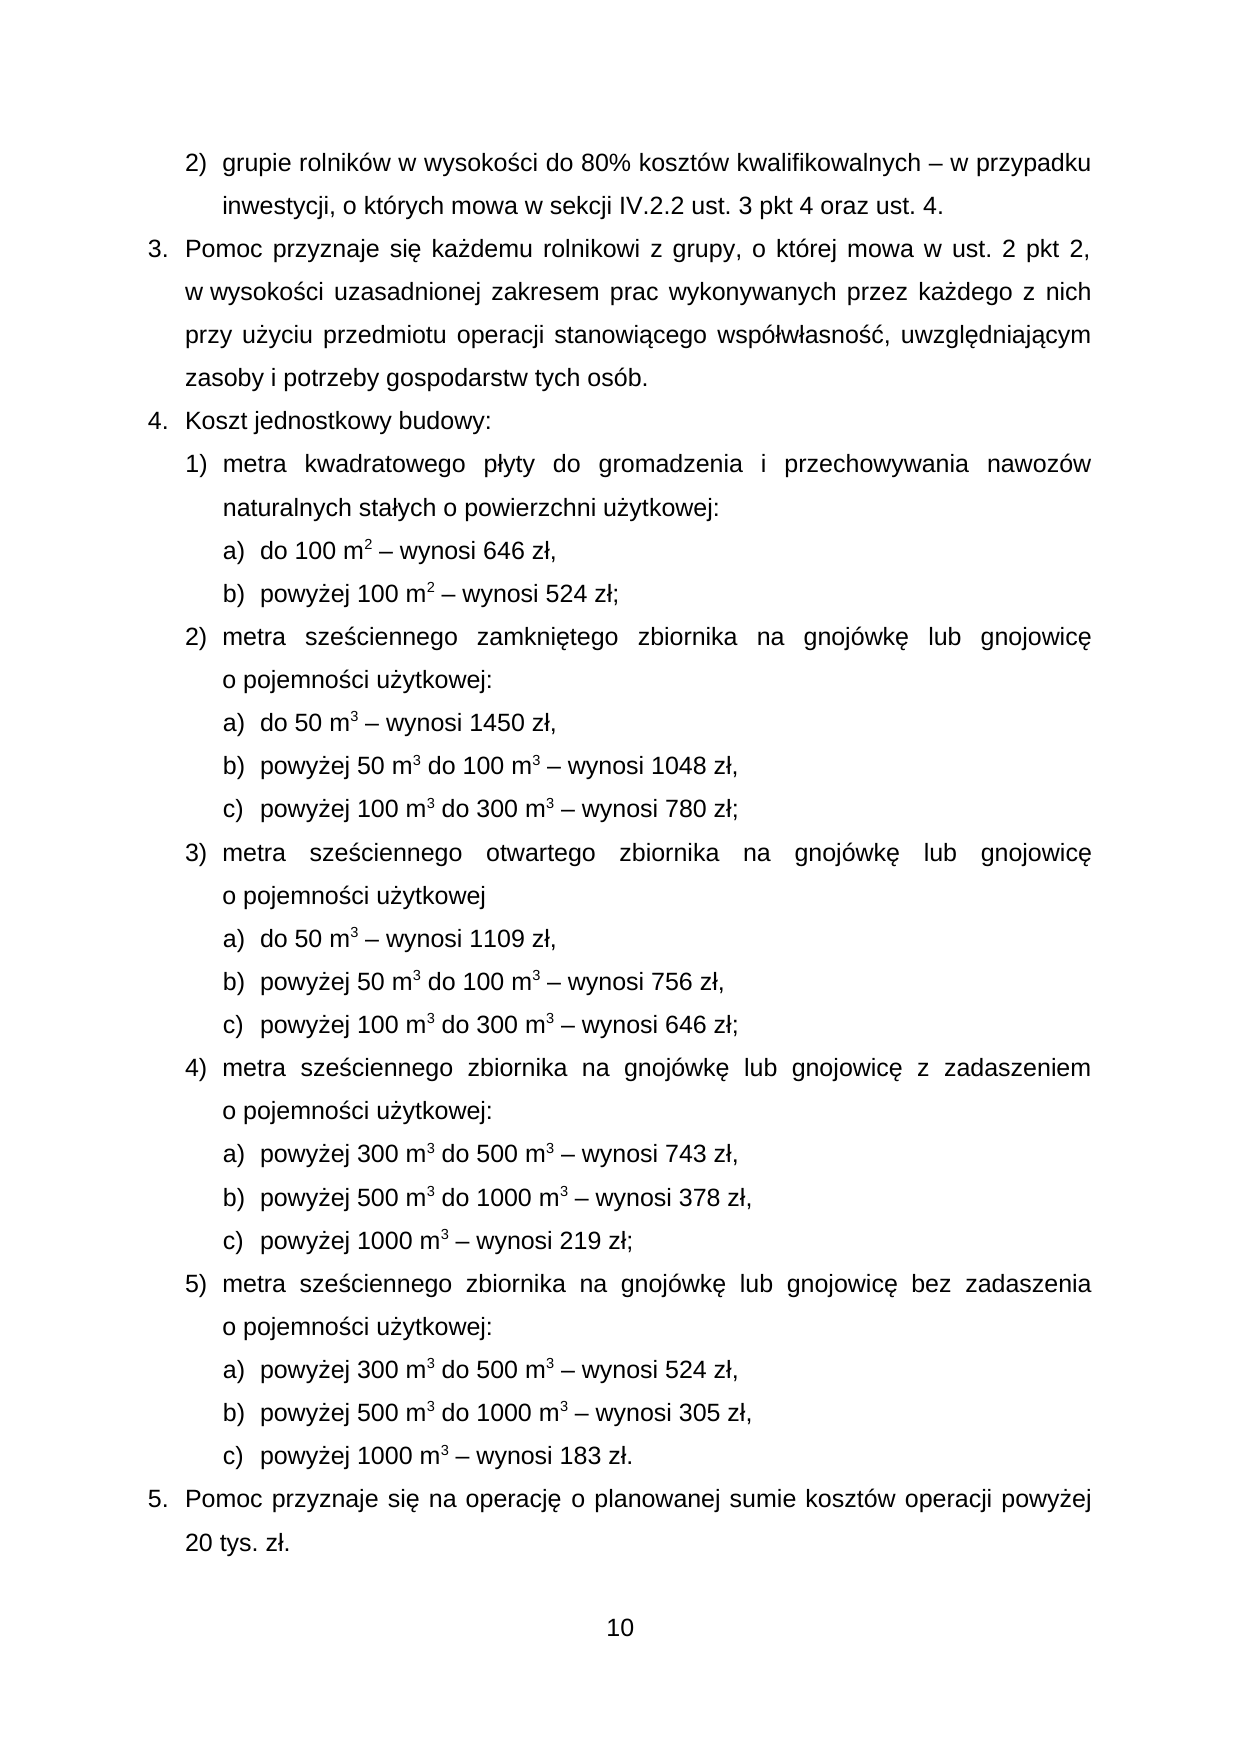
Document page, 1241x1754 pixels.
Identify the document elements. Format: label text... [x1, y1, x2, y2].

list powyżej 1000 m3 – wynosi 219 zł; [223, 1226, 1093, 1254]
list powyżej 50 m3 do 100 m3 – wynosi 1048 zł, [223, 751, 1093, 780]
list powyżej 500 m3 do 1000 m3 – wynosi 305 zł, [223, 1398, 1093, 1427]
list metra sześciennego zbiornika na gnojówkę lub gnojowicę z zadaszeniem o pojemności użytkowej: [185, 1053, 1093, 1125]
list do 100 m2 – wynosi 646 zł, [223, 536, 1093, 564]
list powyżej 500 m3 do 1000 m3 – wynosi 378 zł, [223, 1183, 1093, 1211]
list powyżej 100 m3 do 300 m3 – wynosi 780 zł; [223, 794, 1093, 823]
list do 50 m3 – wynosi 1450 zł, [223, 708, 1093, 737]
list powyżej 100 m2 – wynosi 524 zł; [223, 579, 1093, 608]
list powyżej 300 m3 do 500 m3 – wynosi 524 zł, [223, 1355, 1093, 1384]
list metra sześciennego zbiornika na gnojówkę lub gnojowicę bez zadaszenia o pojemności użytkowej: [185, 1269, 1093, 1341]
list do 50 m3 – wynosi 1109 zł, [223, 924, 1093, 953]
list powyżej 300 m3 do 500 m3 – wynosi 743 zł, [223, 1139, 1093, 1168]
list powyżej 50 m3 do 100 m3 – wynosi 756 zł, [223, 967, 1093, 996]
list powyżej 1000 m3 – wynosi 183 zł. [223, 1441, 1093, 1470]
list powyżej 100 m3 do 300 m3 – wynosi 646 zł; [223, 1010, 1093, 1039]
list Pomoc przyznaje się na operację o planowanej sumie kosztów operacji powyżej 20 tys. zł. [148, 1484, 1093, 1556]
list metra kwadratowego płyty do gromadzenia i przechowywania nawozów naturalnych stałych o powierzchni użytkowej: [185, 449, 1093, 521]
list Koszt jednostkowy budowy: [148, 406, 1093, 435]
list metra sześciennego otwartego zbiornika na gnojówkę lub gnojowicę o pojemności użytkowej [185, 838, 1093, 909]
list Pomoc przyznaje się każdemu rolnikowi z grupy, o której mowa w ust. 2 pkt 2, w wysokości uzasadnionej zakresem prac wykonywanych przez każdego z nich przy użyciu przedmiotu operacji stanowiącego współwłasność, uwzględniającym zasoby i potrzeby gospodarstw tych osób. [148, 234, 1093, 392]
list metra sześciennego zamkniętego zbiornika na gnojówkę lub gnojowicę o pojemności użytkowej: [185, 622, 1093, 694]
list grupie rolników w wysokości do 80% kosztów kwalifikowalnych – w przypadku inwestycji, o których mowa w sekcji IV.2.2 ust. 3 pkt 4 oraz ust. 4. [185, 148, 1093, 219]
